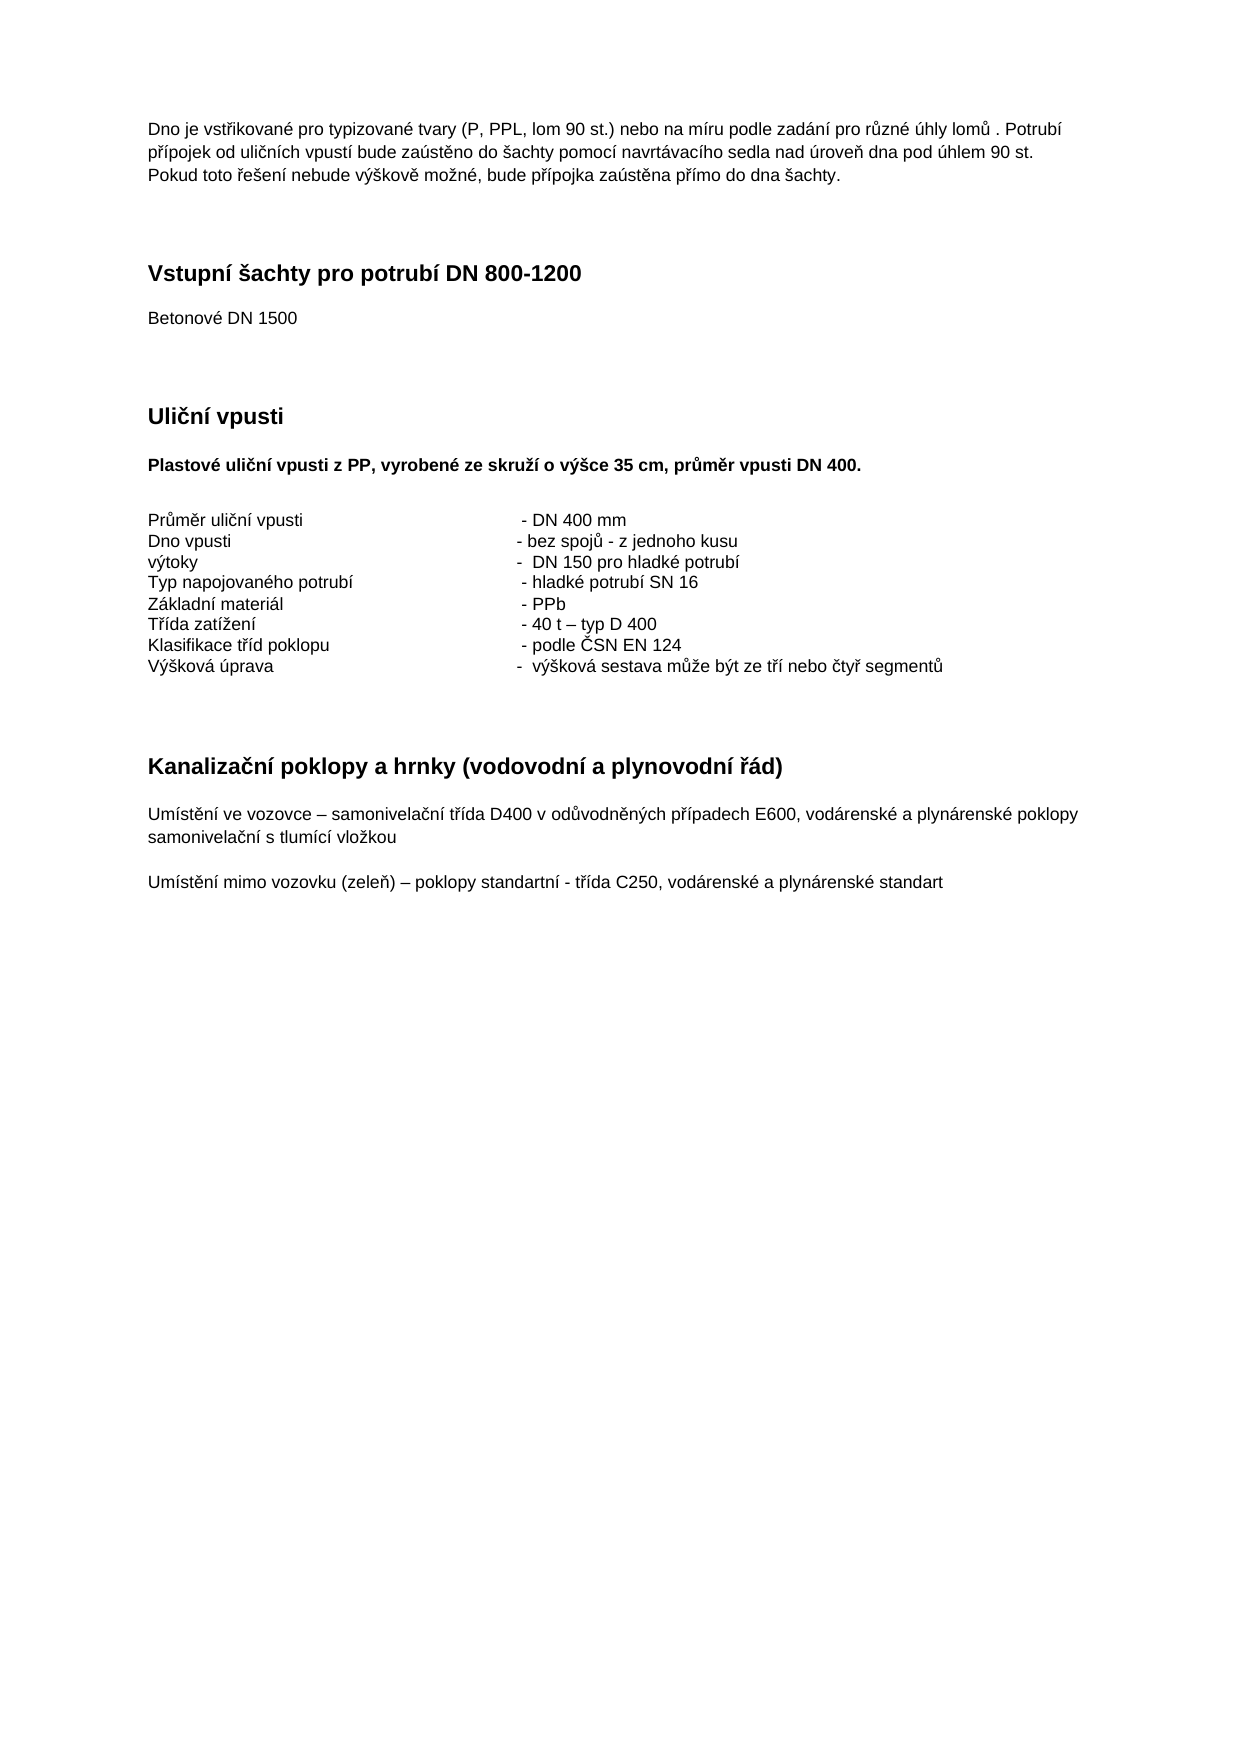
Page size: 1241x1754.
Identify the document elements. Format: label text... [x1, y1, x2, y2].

text Plastové uliční vpusti z PP, vyrobené ze skruží o výšce 35 cm, průměr vpusti DN 400. [148, 454, 1093, 475]
text Vstupní šachty pro potrubí DN 800-1200 [148, 260, 1093, 287]
text výtoky - DN 150 pro hladké potrubí [148, 551, 1093, 572]
text Umístění ve vozovce – samonivelační třída D400 v odůvodněných případech E600, vodárenské a plynárenské poklopy samonivelační s tlumící vložkou [148, 804, 1093, 848]
text Dno je vstřikované pro typizované tvary (P, PPL, lom 90 st.) nebo na míru podle zadání pro různé úhly lomů . Potrubí přípojek od uličních vpustí bude zaústěno do šachty pomocí navrtávacího sedla nad úroveň dna pod úhlem 90 st. Pokud toto řešení nebude výškově možné, bude přípojka zaústěna přímo do dna šachty. [148, 118, 1093, 186]
text Výšková úprava - výšková sestava může být ze tří nebo čtyř segmentů [148, 656, 1093, 676]
text Základní materiál - PPb [148, 593, 1093, 614]
text Typ napojovaného potrubí - hladké potrubí SN 16 [148, 572, 1093, 593]
text Klasifikace tříd poklopu - podle ČSN EN 124 [148, 634, 1093, 656]
text Uliční vpusti [148, 403, 1093, 429]
text Umístění mimo vozovku (zeleň) – poklopy standartní - třída C250, vodárenské a plynárenské standart [148, 872, 1093, 892]
text Dno vpusti - bez spojů - z jednoho kusu [148, 530, 1093, 551]
text Průměr uliční vpusti - DN 400 mm [148, 509, 1093, 530]
text Betonové DN 1500 [148, 308, 1093, 328]
text Třída zatížení - 40 t – typ D 400 [148, 614, 1093, 634]
text Kanalizační poklopy a hrnky (vodovodní a plynovodní řád) [148, 753, 1093, 779]
